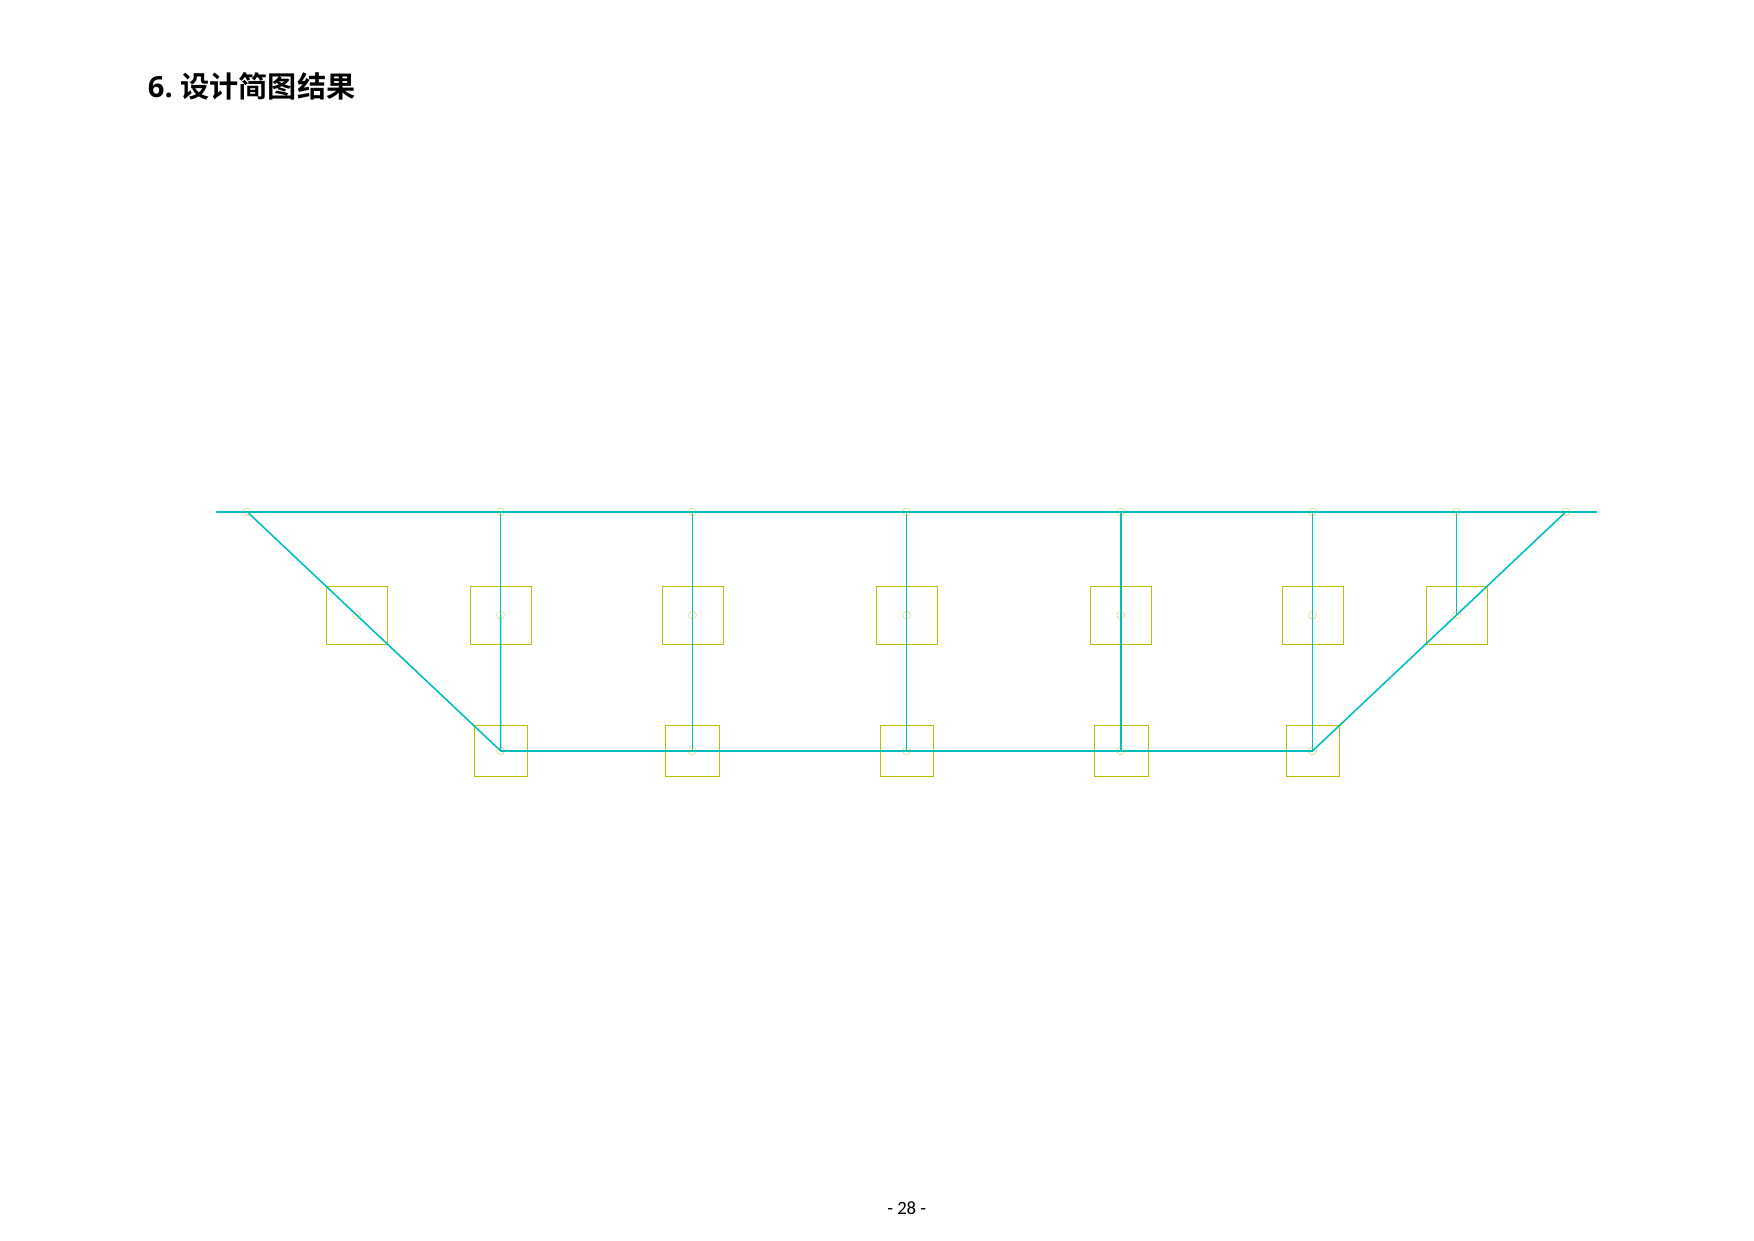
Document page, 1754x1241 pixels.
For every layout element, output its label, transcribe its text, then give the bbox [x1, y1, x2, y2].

subtitle 6. 设计简图结果 [148, 61, 1665, 108]
